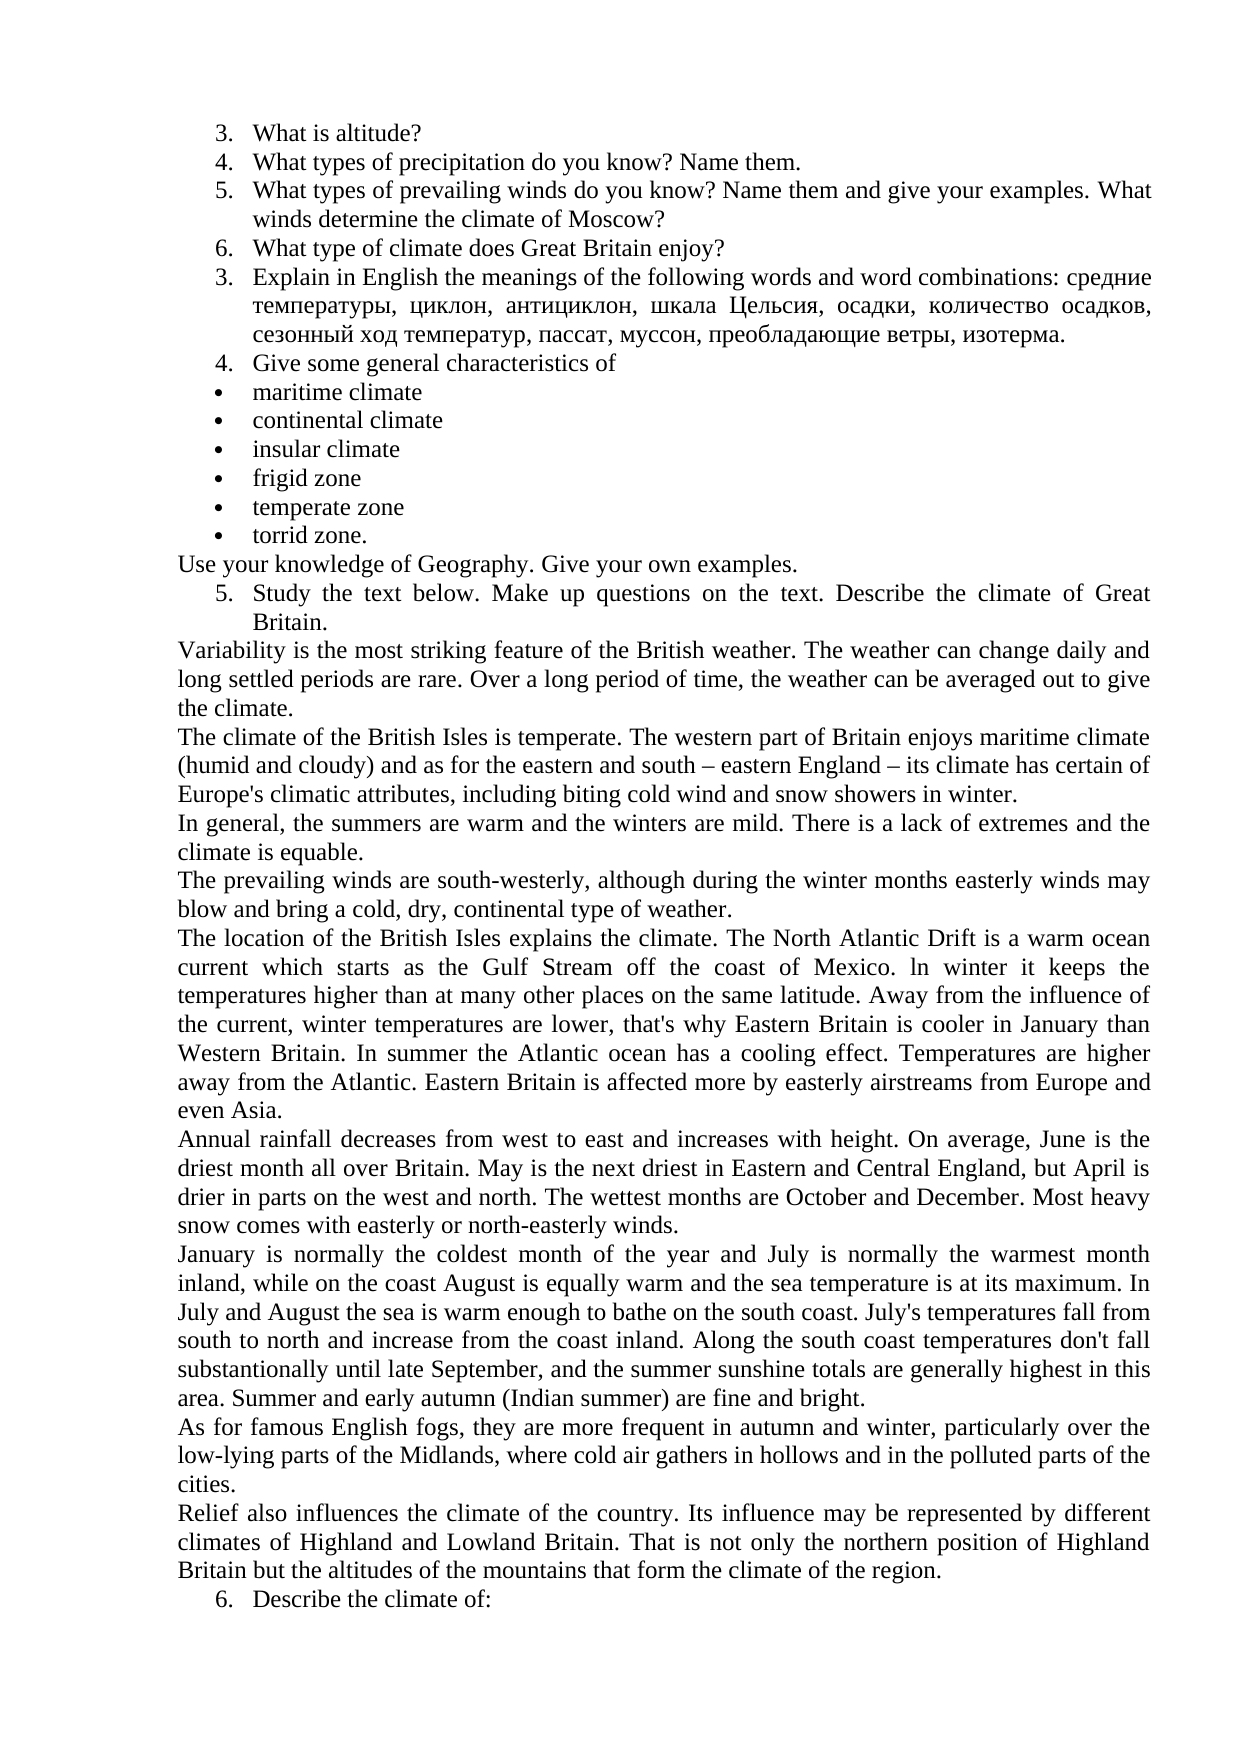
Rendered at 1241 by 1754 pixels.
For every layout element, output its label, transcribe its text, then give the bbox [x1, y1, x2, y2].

list What type of climate does Great Britain enjoy? [215, 233, 1152, 262]
text As for famous English fogs, they are more frequent in autumn and winter, particularly over the low-lying parts of the Midlands, where cold air gathers in hollows and in the polluted parts of the cities. [177, 1412, 1152, 1498]
text Variability is the most striking feature of the British weather. The weather can change daily and long settled periods are rare. Over a long period of time, the weather can be averaged out to give the climate. [177, 636, 1152, 722]
text Use your knowledge of Geography. Give your own examples. [177, 549, 1152, 578]
list frigid zone [215, 463, 1152, 492]
list insular climate [215, 434, 1152, 463]
list Study the text below. Make up questions on the text. Describe the climate of Great Britain. [215, 578, 1152, 636]
list Give some general characteristics of [215, 348, 1152, 377]
list What types of prevailing winds do you know? Name them and give your examples. What winds determine the climate of Moscow? [215, 176, 1152, 233]
list What types of precipitation do you know? Name them. [215, 147, 1152, 176]
text The prevailing winds are south-westerly, although during the winter months easterly winds may blow and bring a cold, dry, continental type of weather. [177, 866, 1152, 923]
text In general, the summers are warm and the winters are mild. There is a lack of extremes and the climate is equable. [177, 808, 1152, 866]
list Describe the climate of: [215, 1584, 1152, 1613]
list temperate zone [215, 492, 1152, 521]
text Relief also influences the climate of the country. Its influence may be represented by different climates of Highland and Lowland Britain. That is not only the northern position of Highland Britain but the altitudes of the mountains that form the climate of the region. [177, 1498, 1152, 1584]
list Explain in English the meanings of the following words and word combinations: средние температуры, циклон, антициклон, шкала Цельсия, осадки, количество осадков, сезонный ход температур, пассат, муссон, преобладающие ветры, изотерма. [215, 262, 1152, 348]
list What is altitude? [215, 118, 1152, 147]
text The climate of the British Isles is temperate. The western part of Britain enjoys maritime climate (humid and cloudy) and as for the eastern and south – eastern England – its climate has certain of Europe's climatic attributes, including biting cold wind and snow showers in winter. [177, 722, 1152, 808]
list torrid zone. [215, 521, 1152, 549]
text January is normally the coldest month of the year and July is normally the warmest month inland, while on the coast August is equally warm and the sea temperature is at its maximum. In July and August the sea is warm enough to bathe on the south coast. July's temperatures fall from south to north and increase from the coast inland. Along the south coast temperatures don't fall substantionally until late September, and the summer sunshine totals are generally highest in this area. Summer and early autumn (Indian summer) are fine and bright. [177, 1239, 1152, 1412]
list maritime climate [215, 377, 1152, 406]
text Annual rainfall decreases from west to east and increases with height. On average, June is the driest month all over Britain. May is the next driest in Eastern and Central England, but April is drier in parts on the west and north. The wettest months are October and December. Most heavy snow comes with easterly or north-easterly winds. [177, 1124, 1152, 1239]
text The location of the British Isles explains the climate. The North Atlantic Drift is a warm ocean current which starts as the Gulf Stream off the coast of Mexico. ln winter it keeps the temperatures higher than at many other places on the same latitude. Away from the influence of the current, winter temperatures are lower, that's why Eastern Britain is cooler in January than Western Britain. In summer the Atlantic ocean has a cooling effect. Temperatures are higher away from the Atlantic. Eastern Britain is affected more by easterly airstreams from Europe and even Asia. [177, 923, 1152, 1124]
list continental climate [215, 406, 1152, 434]
